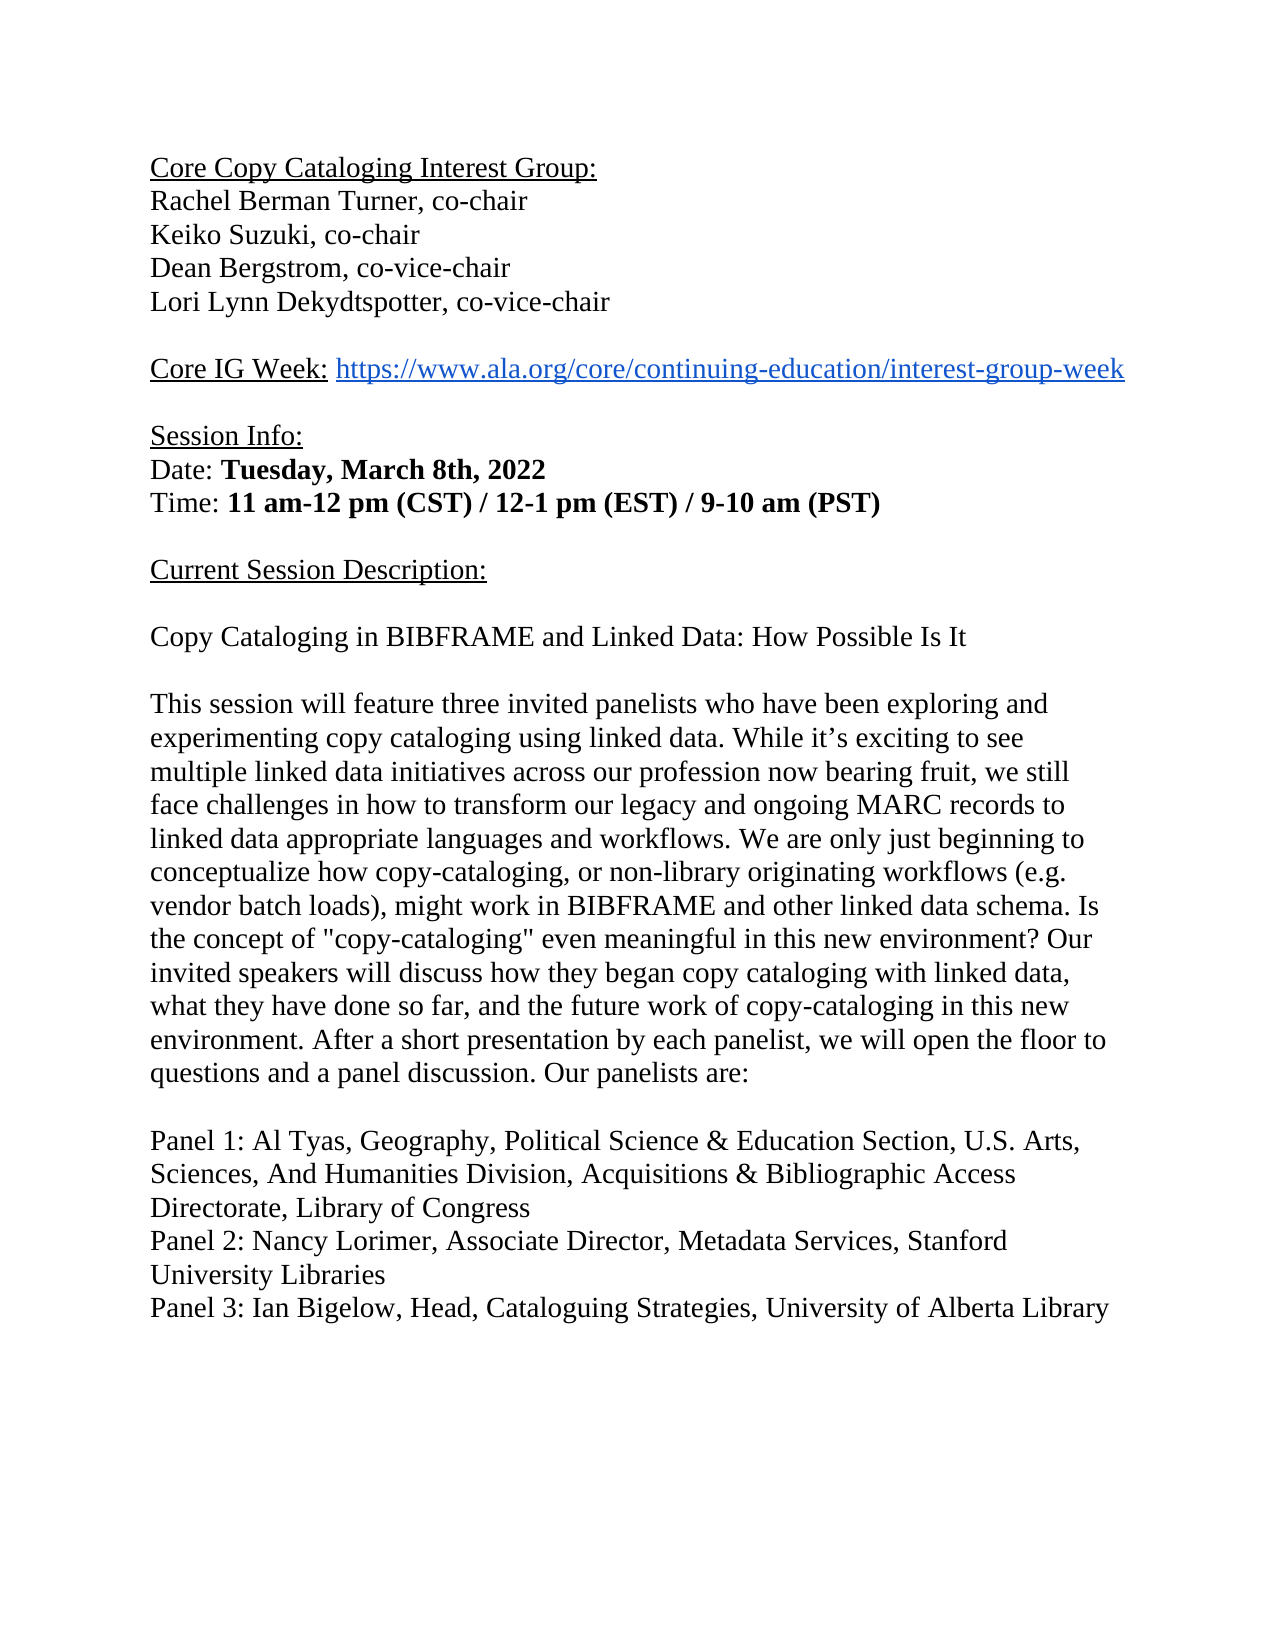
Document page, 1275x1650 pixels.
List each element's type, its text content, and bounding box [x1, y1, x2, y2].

text Dean Bergstrom, co-vice-chair [150, 251, 1125, 284]
text Date: Tuesday, March 8th, 2022 [150, 452, 1125, 485]
text Core Copy Cataloging Interest Group: [150, 150, 1125, 183]
text Rachel Berman Turner, co-chair [150, 183, 1125, 217]
text Session Info: [150, 418, 1125, 452]
text Lori Lynn Dekydtspotter, co-vice-chair [150, 284, 1125, 318]
text This session will feature three invited panelists who have been exploring and experimenting copy cataloging using linked data. While it’s exciting to see multiple linked data initiatives across our profession now bearing fruit, we still face challenges in how to transform our legacy and ongoing MARC records to linked data appropriate languages and workflows. We are only just beginning to conceptualize how copy-cataloging, or non-library originating workflows (e.g. vendor batch loads), might work in BIBFRAME and other linked data schema. Is the concept of "copy-cataloging" even meaningful in this new environment? Our invited speakers will discuss how they began copy cataloging with linked data, what they have done so far, and the future work of copy-cataloging in this new environment. After a short presentation by each panelist, we will open the floor to questions and a panel discussion. Our panelists are: [150, 687, 1125, 1089]
text Panel 1: Al Tyas, Geography, Political Science & Education Section, U.S. Arts, Sciences, And Humanities Division, Acquisitions & Bibliographic Access Directorate, Library of Congress [150, 1123, 1125, 1223]
text Keiko Suzuki, co-chair [150, 217, 1125, 251]
text Panel 3: Ian Bigelow, Head, Cataloguing Strategies, University of Alberta Library [150, 1290, 1125, 1324]
text Panel 2: Nancy Lorimer, Associate Director, Metadata Services, Stanford University Libraries [150, 1223, 1125, 1290]
text Current Session Description: [150, 552, 1125, 586]
text Time: 11 am-12 pm (CST) / 12-1 pm (EST) / 9-10 am (PST) [150, 485, 1125, 519]
text Core IG Week: https://www.ala.org/core/continuing-education/interest-group-week [150, 351, 1125, 385]
text Copy Cataloging in BIBFRAME and Linked Data: How Possible Is It [150, 619, 1125, 653]
